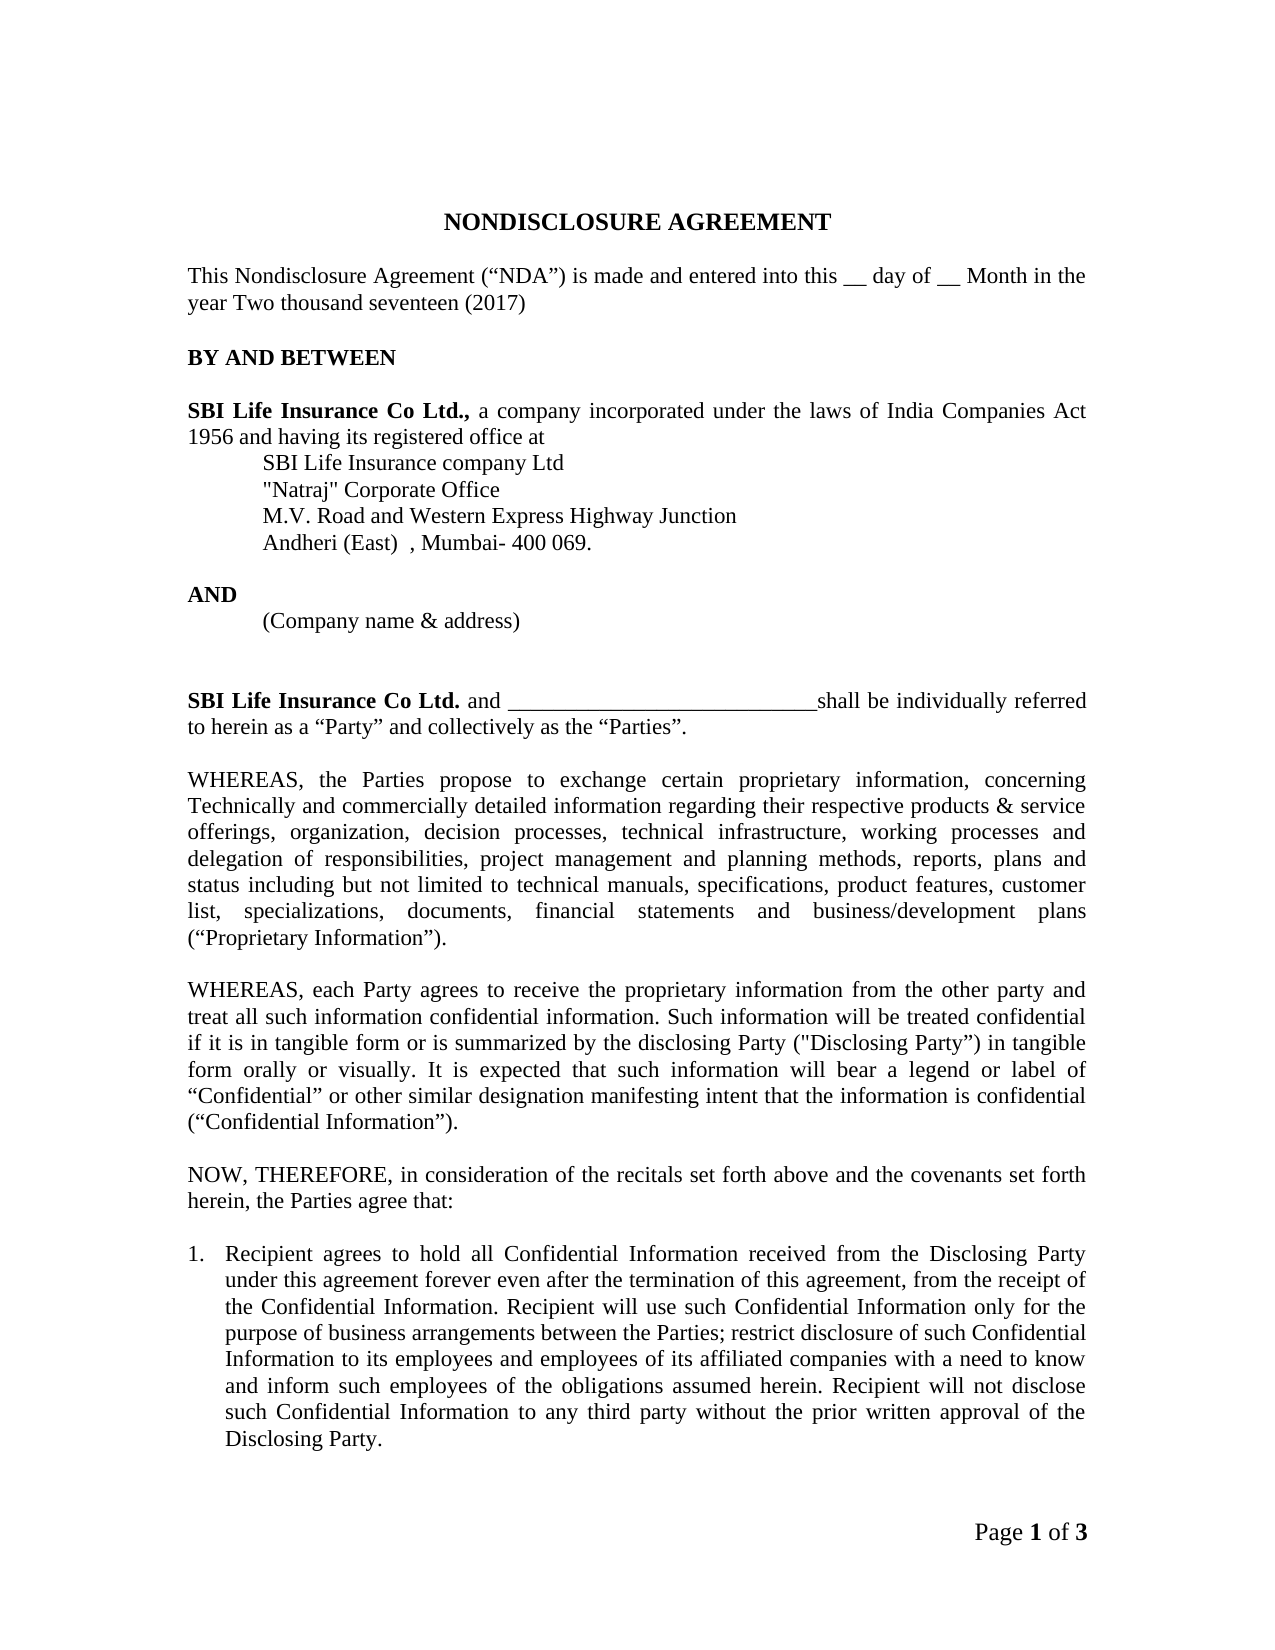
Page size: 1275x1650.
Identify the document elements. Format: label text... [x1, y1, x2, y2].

text "Natraj" Corporate Office [187, 476, 1087, 502]
text NONDISCLOSURE AGREEMENT [187, 207, 1087, 236]
text Andheri (East) , Mumbai- 400 069. [187, 528, 1087, 555]
text M.V. Road and Western Express Highway Junction [187, 502, 1087, 528]
text This Nondisclosure Agreement (“NDA”) is made and entered into this __ day of __ Month in the year Two thousand seventeen (2017) [187, 263, 1087, 315]
text WHEREAS, each Party agrees to receive the proprietary information from the other party and treat all such information confidential information. Such information will be treated confidential if it is in tangible form or is summarized by the disclosing Party ("Disclosing Party”) in tangible form orally or visually. It is expected that such information will bear a legend or label of “Confidential” or other similar designation manifesting intent that the information is confidential (“Confidential Information”). [187, 977, 1087, 1135]
list Recipient agrees to hold all Confidential Information received from the Disclosing Party under this agreement forever even after the termination of this agreement, from the receipt of the Confidential Information. Recipient will use such Confidential Information only for the purpose of business arrangements between the Parties; restrict disclosure of such Confidential Information to its employees and employees of its affiliated companies with a need to know and inform such employees of the obligations assumed herein. Recipient will not disclose such Confidential Information to any third party without the prior written approval of the Disclosing Party. [187, 1240, 1087, 1451]
text , THEREFORE, in consideration of the recitals set forth above and the covenants set forth herein, the Parties agree that: [187, 1161, 1087, 1214]
text (Company name & address) [187, 608, 1087, 634]
text SBI Life Insurance Co Ltd., a company incorporated under the laws of India Companies Act 1956 and having its registered office at [187, 397, 1087, 449]
text SBI Life Insurance Co Ltd. and ___________________________shall be individually referred to herein as a “Party” and collectively as the “Parties”. [187, 687, 1087, 739]
text SBI Life Insurance company Ltd [187, 449, 1087, 476]
subtitle BY BETWEEN [187, 344, 1087, 370]
text WHEREAS, the Parties propose to exchange certain proprietary information, concerning Technically and commercially detailed information regarding their respective products & service offerings, organization, decision processes, technical infrastructure, working processes and delegation of responsibilities, project management and planning methods, reports, plans and status including but not limited to technical manuals, specifications, product features, customer list, specializations, documents, financial statements and business/development plans (“Proprietary Information”). [187, 766, 1087, 950]
